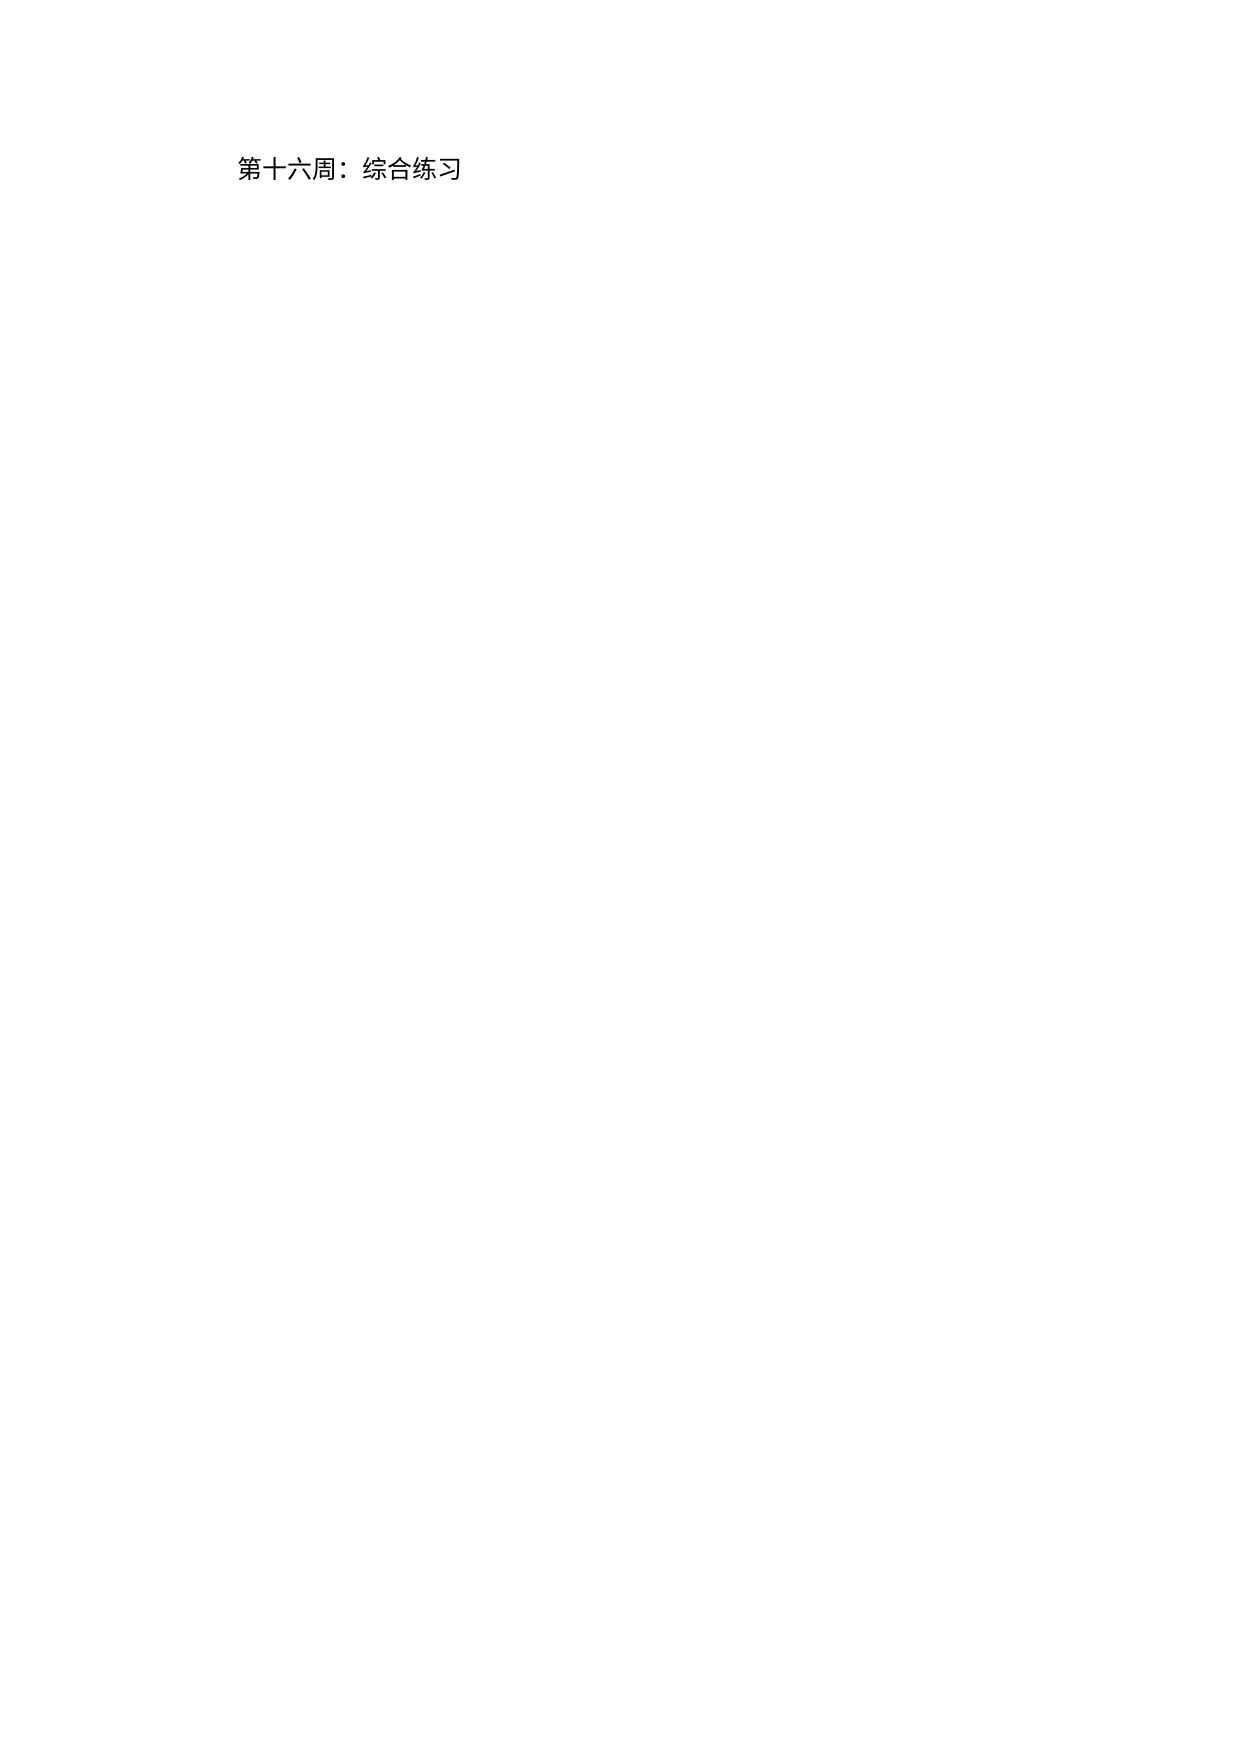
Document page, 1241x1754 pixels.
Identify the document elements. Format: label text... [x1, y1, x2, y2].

text 第十六周：综合练习 [187, 150, 1053, 186]
